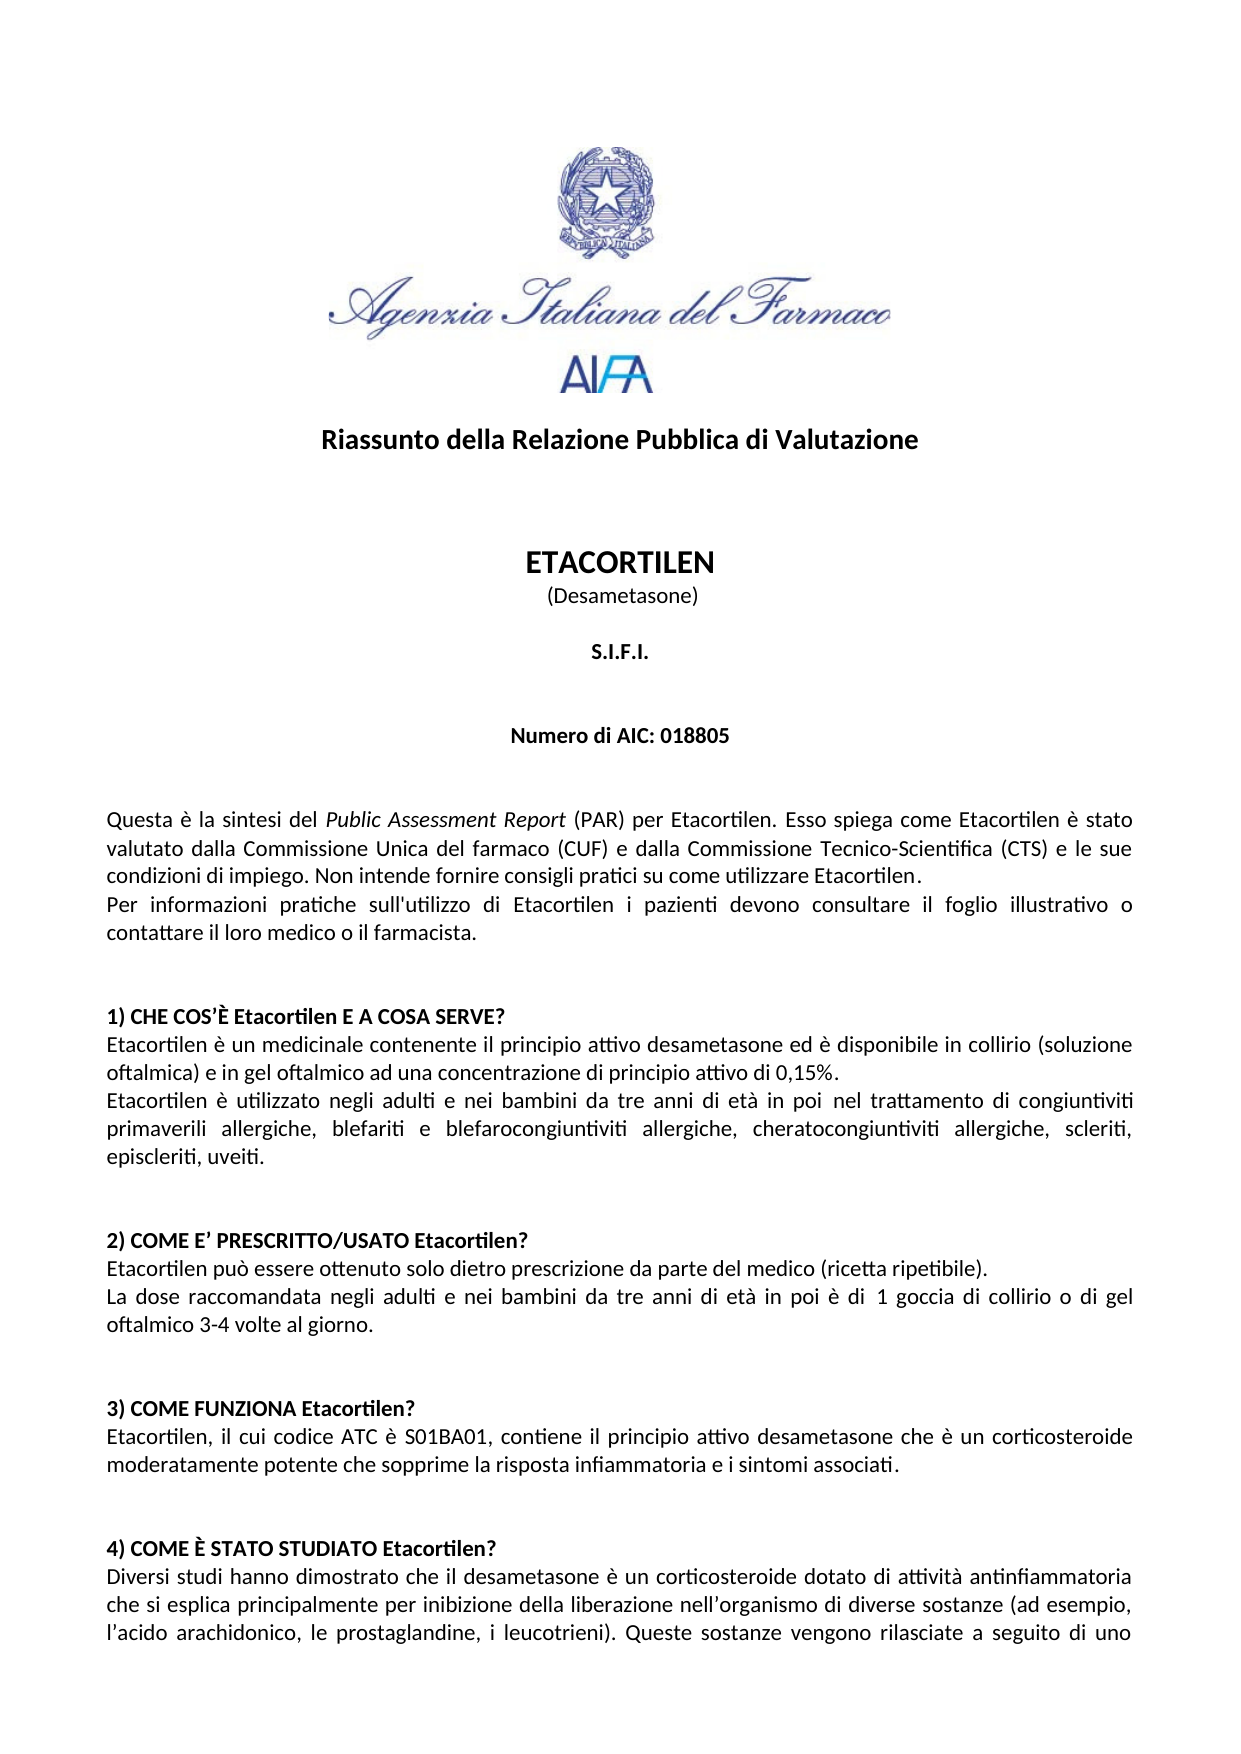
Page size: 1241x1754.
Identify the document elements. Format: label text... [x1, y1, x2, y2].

text Etacortilen può essere ottenuto solo dietro prescrizione da parte del medico (ricetta ripetibile). [106, 1254, 1134, 1282]
text Etacortilen è utilizzato negli adulti e nei bambini da tre anni di età in poi nel trattamento di congiuntiviti primaverili allergiche, blefariti e blefarocongiuntiviti allergiche, cheratocongiuntiviti allergiche, scleriti, episcleriti, uveiti. [106, 1086, 1134, 1170]
text ETACORTILEN [106, 541, 1134, 581]
text Numero di AIC: 018805 [106, 722, 1134, 749]
text Etacortilen, il cui codice ATC è S01BA01, contiene il principio attivo desametasone che è un corticosteroide moderatamente potente che sopprime la risposta infiammatoria e i sintomi associati. [106, 1422, 1134, 1478]
text Riassunto della Relazione Pubblica di Valutazione [106, 421, 1134, 457]
text 1) CHE COS’È Etacortilen E A COSA SERVE? [106, 1002, 1134, 1030]
text 3) COME FUNZIONA Etacortilen? [106, 1394, 1134, 1422]
text 4) COME È STATO STUDIATO Etacortilen? [106, 1534, 1134, 1562]
text S.I.F.I. [106, 637, 1134, 666]
text 2) COME E’ PRESCRITTO/USATO Etacortilen? [106, 1226, 1134, 1254]
text Etacortilen è un medicinale contenente il principio attivo desametasone ed è disponibile in collirio (soluzione oftalmica) e in gel oftalmico ad una concentrazione di principio attivo di 0,15%. [106, 1030, 1134, 1086]
text Per informazioni pratiche sull'utilizzo di Etacortilen i pazienti devono consultare il foglio illustrativo o contattare il loro medico o il farmacista. [106, 890, 1134, 946]
text La dose raccomandata negli adulti e nei bambini da tre anni di età in poi è di 1 goccia di collirio o di gel oftalmico 3-4 volte al giorno. [106, 1282, 1134, 1338]
text Questa è la sintesi del Public Assessment Report (PAR) per Etacortilen. Esso spiega come Etacortilen è stato valutato dalla Commissione Unica del farmaco (CUF) e dalla Commissione Tecnico-Scientifica (CTS) e le sue condizioni di impiego. Non intende fornire consigli pratici su come utilizzare Etacortilen. [106, 806, 1134, 890]
text (Desametasone) [106, 581, 1134, 609]
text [106, 1562, 1134, 1646]
